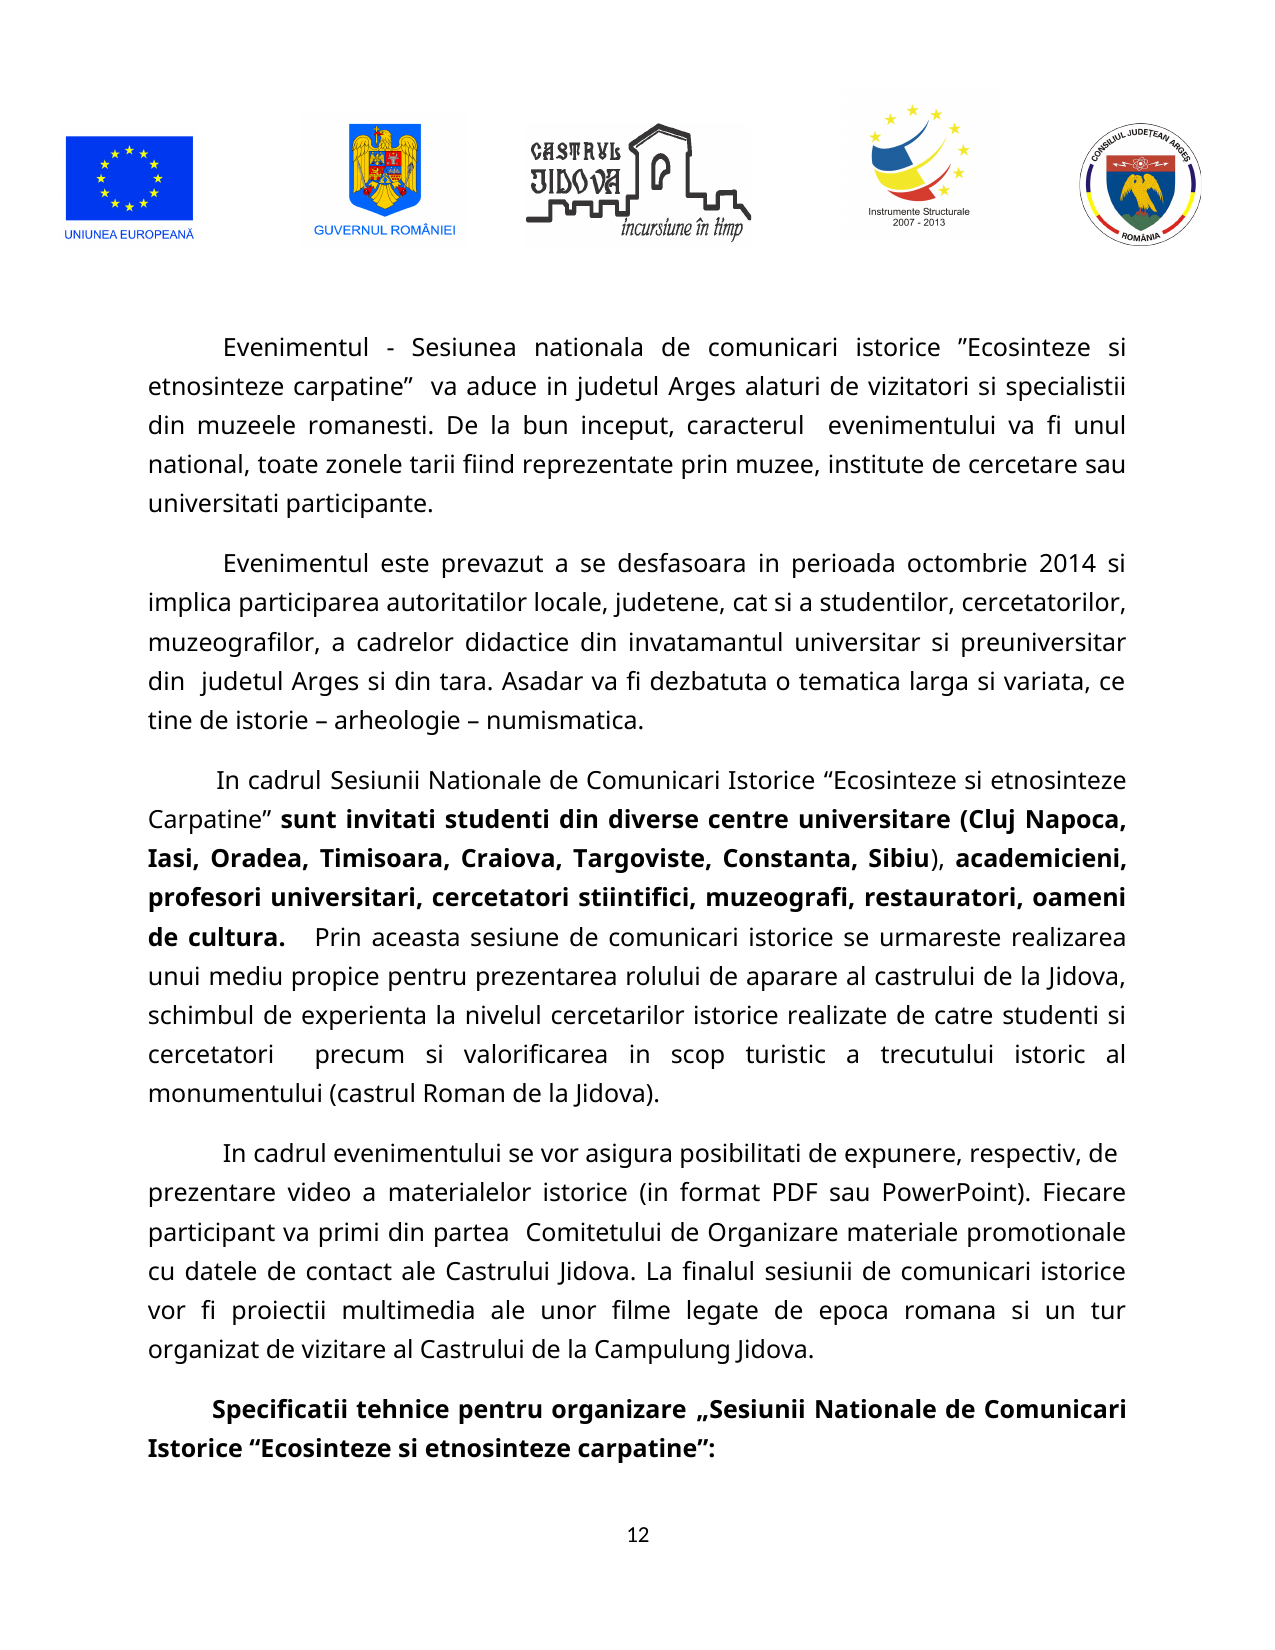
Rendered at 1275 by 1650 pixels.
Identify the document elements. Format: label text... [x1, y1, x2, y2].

picture [1079, 123, 1202, 246]
text Evenimentul este prevazut a se desfasoara in perioada octombrie 2014 si implica participarea autoritatilor locale, judetene, cat si a studentilor, cercetatorilor, muzeografilor, a cadrelor didactice din invatamantul universitar si preuniversitar din judetul Arges si din tara. Asadar va fi dezbatuta o tematica larga si variata, ce tine de istorie – arheologie – numismatica. [148, 546, 1127, 737]
text Specificatii tehnice pentru organizare „Sesiunii Nationale de Comunicari Istorice “Ecosinteze si etnosinteze carpatine”: [148, 1392, 1127, 1465]
text Evenimentul - Sesiunea nationala de comunicari istorice ”Ecosinteze si etnosinteze carpatine” va aduce in judetul Arges alaturi de vizitatori si specialistii din muzeele romanesti. De la bun inceput, caracterul evenimentului va fi unul national, toate zonele tarii fiind reprezentate prin muzee, institute de cercetare sau universitati participante. [148, 329, 1127, 520]
picture [842, 85, 1002, 245]
text In cadrul Sesiunii Nationale de Comunicari Istorice “Ecosinteze si etnosinteze Carpatine” sunt invitati studenti din diverse centre universitare (Cluj Napoca, Iasi, Oradea, Timisoara, Craiova, Targoviste, Constanta, Sibiu), academicieni, profesori universitari, cercetatori stiintifici, muzeografi, restauratori, oameni de cultura. Prin aceasta sesiune de comunicari istorice se urmareste realizarea unui mediu propice pentru prezentarea rolului de aparare al castrului de la Jidova, schimbul de experienta la nivelul cercetarilor istorice realizate de catre studenti si cercetatori precum si valorificarea in scop turistic a trecutului istoric al monumentului (castrul Roman de la Jidova). [148, 762, 1127, 1110]
text In cadrul evenimentului se vor asigura posibilitati de expunere, respectiv, de prezentare video a materialelor istorice (in format PDF sau PowerPoint). Fiecare participant va primi din partea Comitetului de Organizare materiale promotionale cu datele de contact ale Castrului Jidova. La finalul sesiunii de comunicari istorice vor fi proiectii multimedia ale unor filme legate de epoca romana si un tur organizat de vizitare al Castrului de la Campulung Jidova. [148, 1136, 1127, 1366]
picture [300, 110, 468, 246]
picture [58, 126, 198, 246]
picture [524, 123, 752, 246]
